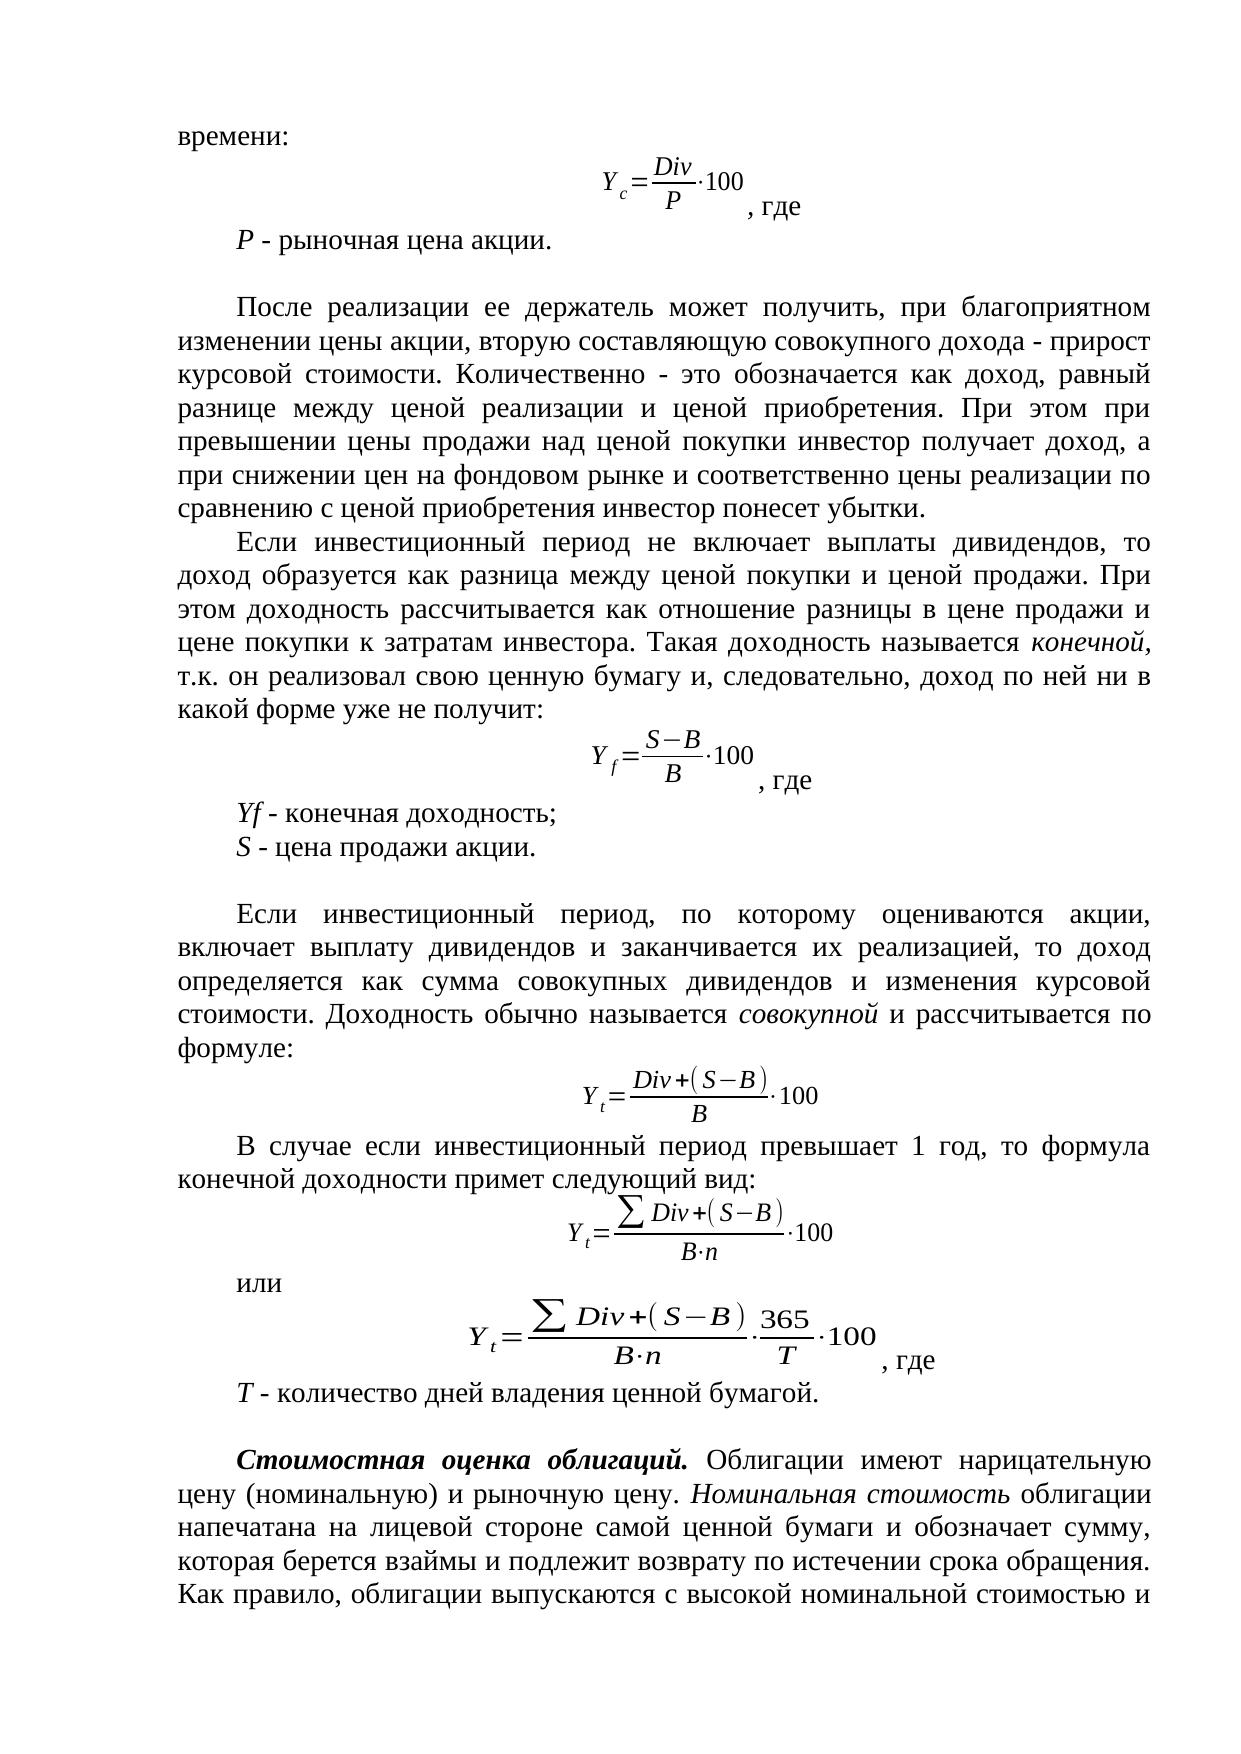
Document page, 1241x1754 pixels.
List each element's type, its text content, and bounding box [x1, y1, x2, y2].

text Если инвестиционный период, по которому оцениваются акции, включает выплату дивидендов и заканчивается их реализацией, то доход определяется как сумма совокупных дивидендов и изменения курсовой стоимости. Доходность обычно называется совокупной и рассчитывается по формуле: [177, 896, 1152, 1064]
text Yf - конечная доходность; [177, 795, 1152, 829]
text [177, 118, 1152, 152]
text Р - рыночная цена акции. [177, 222, 1152, 256]
text После реализации ее держатель может получить, при благоприятном изменении цены акции, вторую составляющую совокупного дохода - прирост курсовой стоимости. Количественно - это обозначается как доход, равный разнице между ценой реализации и ценой приобретения. При этом при превышении цены продажи над ценой покупки инвестор получает доход, а при снижении цен на фондовом рынке и соответственно цены реализации по сравнению с ценой приобретения инвестор понесет убытки. [177, 289, 1152, 524]
text , где [177, 725, 1152, 795]
text , где [177, 1299, 1152, 1375]
text Т - количество дней владения ценной бумагой. [177, 1375, 1152, 1409]
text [177, 1442, 1152, 1610]
text , где [177, 152, 1152, 222]
text Если инвестиционный период не включает выплаты дивидендов, то доход образуется как разница между ценой покупки и ценой продажи. При этом доходность рассчитывается как отношение разницы в цене продажи и цене покупки к затратам инвестора. Такая доходность называется конечной, т.к. он реализовал свою ценную бумагу и, следовательно, доход по ней ни в какой форме уже не получит: [177, 524, 1152, 725]
text S - цена продажи акции. [177, 829, 1152, 862]
text В случае если инвестиционный период превышает 1 год, то формула конечной доходности примет следующий вид: [177, 1128, 1152, 1195]
text или [177, 1265, 1152, 1299]
